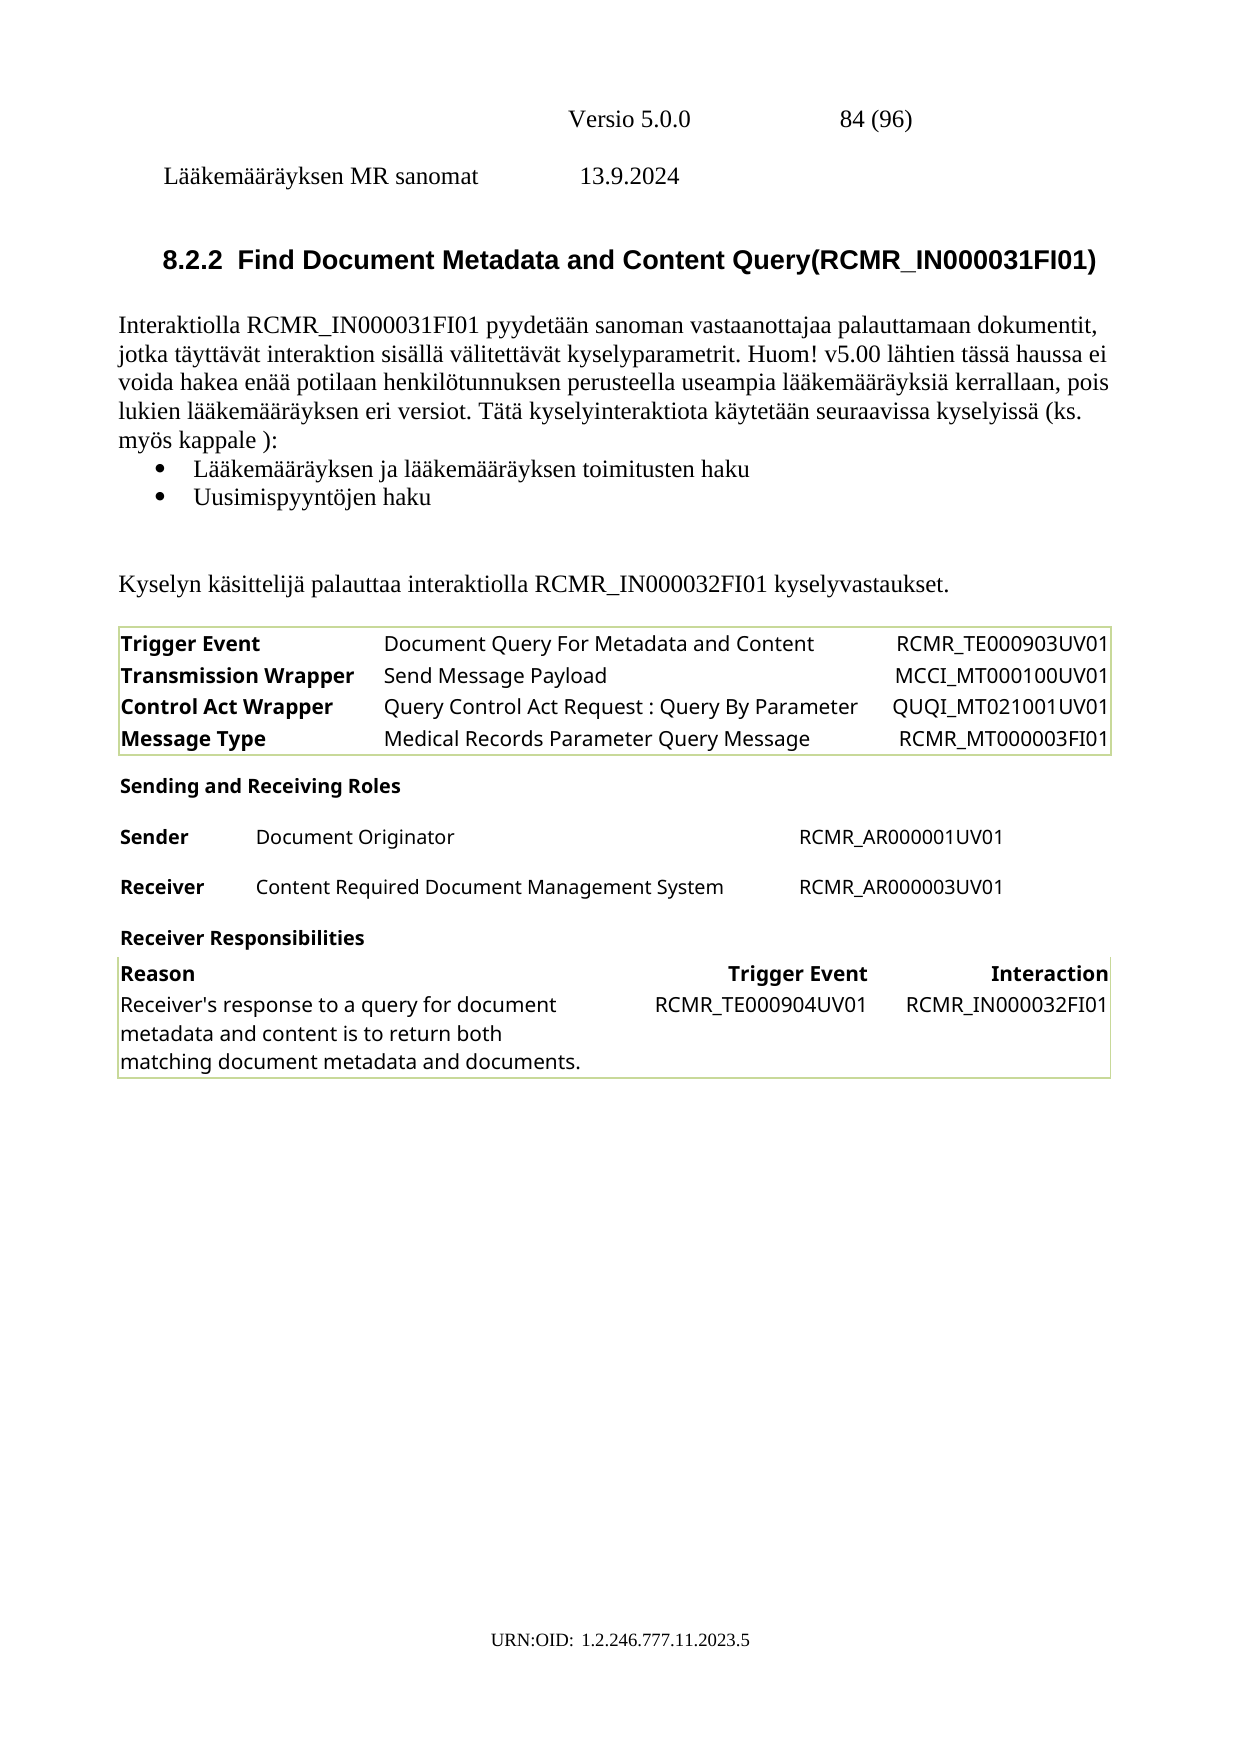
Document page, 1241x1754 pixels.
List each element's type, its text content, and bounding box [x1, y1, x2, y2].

list Uusimispyyntöjen haku [156, 482, 1122, 511]
text Kyselyn käsittelijä palauttaa interaktiolla RCMR_IN000032FI01 kyselyvastaukset. [118, 569, 1122, 597]
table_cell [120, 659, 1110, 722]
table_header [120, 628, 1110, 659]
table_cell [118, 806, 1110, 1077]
subtitle Find Document Metadata and Content Query(RCMR_IN000031FI01) [162, 244, 1122, 275]
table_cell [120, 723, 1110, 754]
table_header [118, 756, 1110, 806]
list Lääkemääräyksen ja lääkemääräyksen toimitusten haku [156, 454, 1122, 482]
text Interaktiolla RCMR_IN000031FI01 pyydetään sanoman vastaanottajaa palauttamaan dokumentit, jotka täyttävät interaktion sisällä välitettävät kyselyparametrit. Huom! v5.00 lähtien tässä haussa ei voida hakea enää potilaan henkilötunnuksen perusteella useampia lääkemääräyksiä kerrallaan, pois lukien lääkemääräyksen eri versiot. Tätä kyselyinteraktiota käytetään seuraavissa kyselyissä (ks. myös kappale 8.1.3): [118, 310, 1122, 454]
